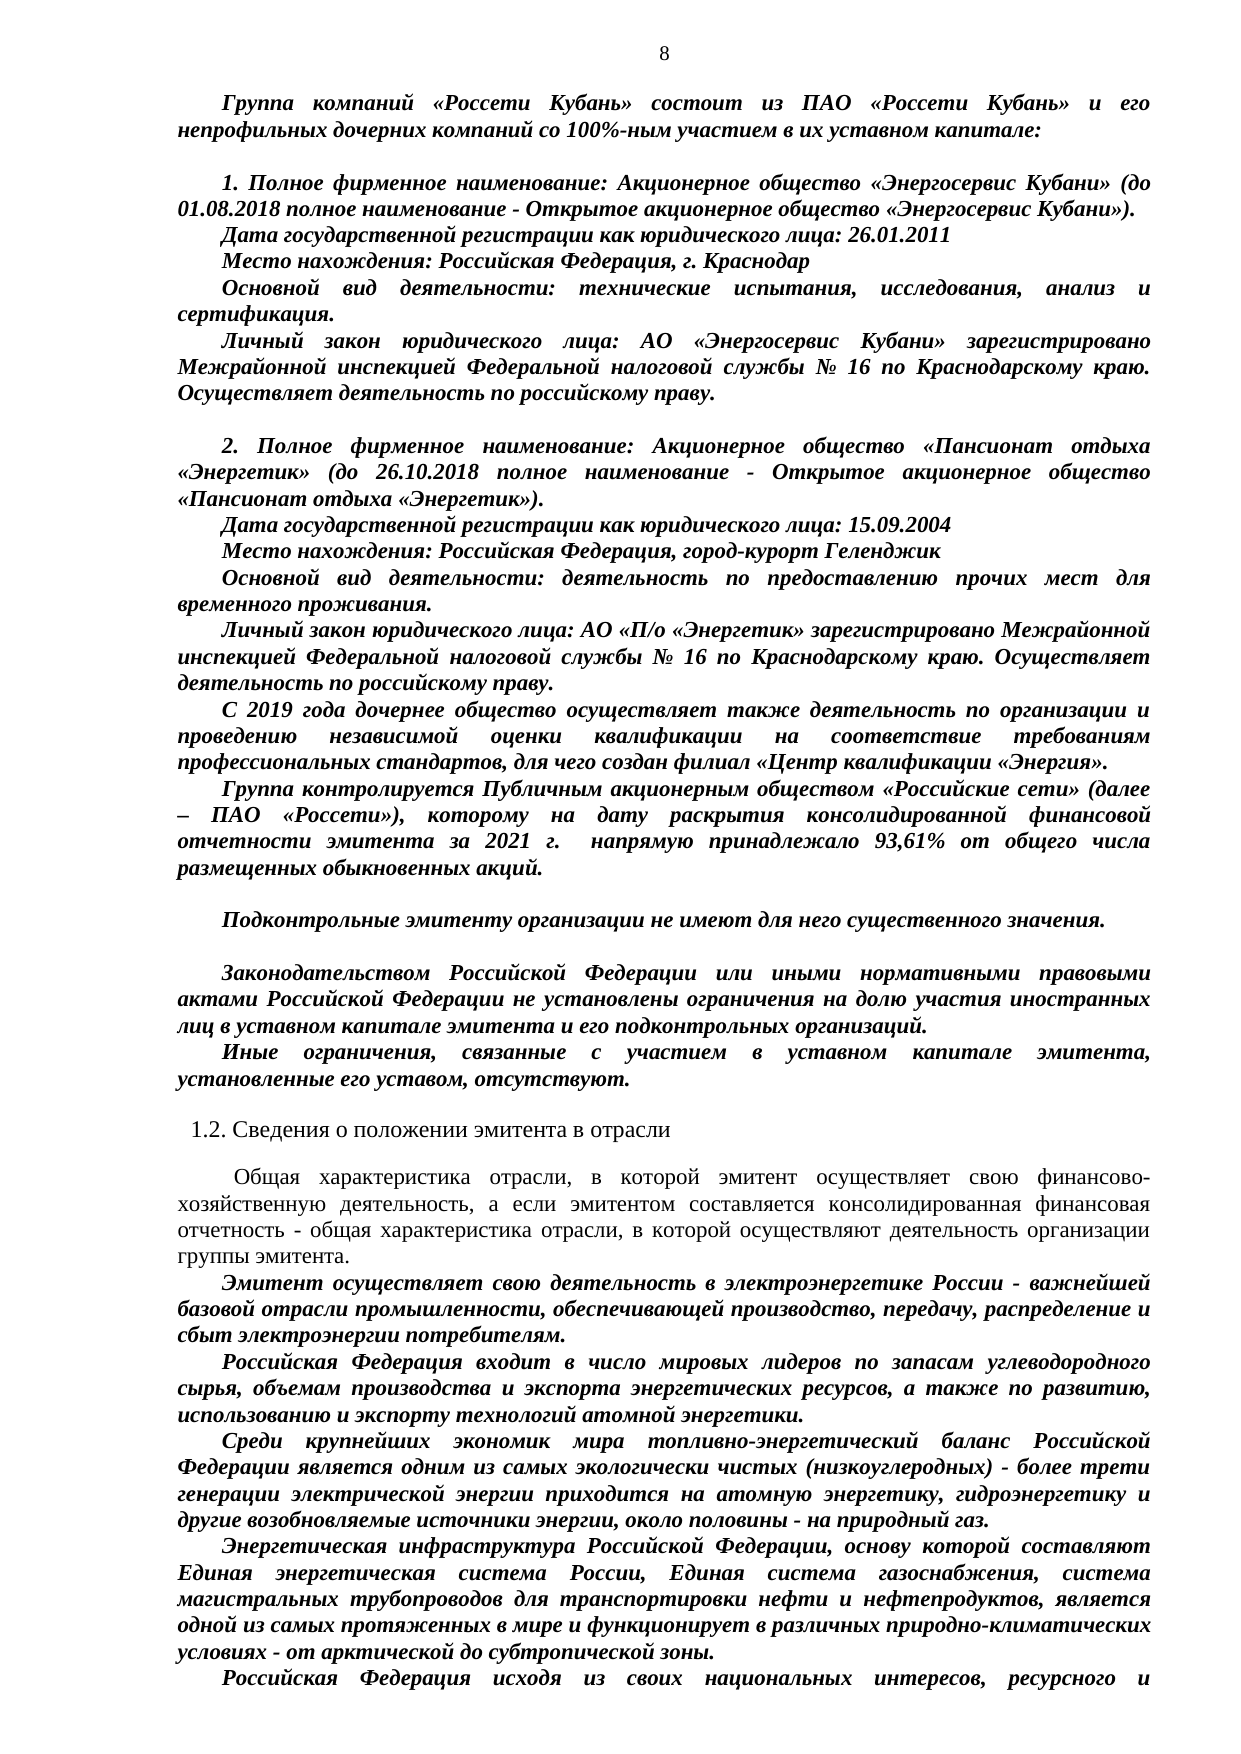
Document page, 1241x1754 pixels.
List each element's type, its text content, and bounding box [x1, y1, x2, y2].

text 2. Полное фирменное наименование: Акционерное общество «Пансионат отдыха «Энергетик» (до 26.10.2018 полное наименование - Открытое акционерное общество «Пансионат отдыха «Энергетик»). [177, 432, 1152, 511]
text Личный закон юридического лица: АО «П/о «Энергетик» зарегистрировано Межрайонной инспекцией Федеральной налоговой службы № 16 по Краснодарскому краю. Осуществляет деятельность по российскому праву. [177, 617, 1152, 696]
text Личный закон юридического лица: АО «Энергосервис Кубани» зарегистрировано Межрайонной инспекцией Федеральной налоговой службы № 16 по Краснодарскому краю. Осуществляет деятельность по российскому праву. [177, 327, 1152, 406]
text Дата государственной регистрации как юридического лица: 26.01.2011 [177, 221, 1152, 248]
text Подконтрольные эмитенту организации не имеют для него существенного значения. [177, 906, 1152, 933]
text Дата государственной регистрации как юридического лица: 15.09.2004 [177, 511, 1152, 537]
text Основной вид деятельности: технические испытания, исследования, анализ и сертификация. [177, 274, 1152, 327]
text Группа компаний «Россети Кубань» состоит из ПАО «Россети Кубань» и его непрофильных дочерних компаний со 100%-ным участием в их уставном капитале: [177, 89, 1152, 142]
subtitle 1.2. Сведения о положении эмитента в отрасли [190, 1115, 1152, 1143]
text Российская Федерация входит в число мировых лидеров по запасам углеводородного сырья, объемам производства и экспорта энергетических ресурсов, а также по развитию, использованию и экспорту технологий атомной энергетики. [177, 1348, 1152, 1427]
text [177, 1664, 1152, 1691]
text Среди крупнейших экономик мира топливно-энергетический баланс Российской Федерации является одним из самых экологически чистых (низкоуглеродных) - более трети генерации электрической энергии приходится на атомную энергетику, гидроэнергетику и другие возобновляемые источники энергии, около половины - на природный газ. [177, 1427, 1152, 1532]
text Общая характеристика отрасли, в которой эмитент осуществляет свою финансово-хозяйственную деятельность, а если эмитентом составляется консолидированная финансовая отчетность - общая характеристика отрасли, в которой осуществляют деятельность организации группы эмитента. [177, 1163, 1152, 1269]
text Эмитент осуществляет свою деятельность в электроэнергетике России - важнейшей базовой отрасли промышленности, обеспечивающей производство, передачу, распределение и сбыт электроэнергии потребителям. [177, 1269, 1152, 1348]
text Законодательством Российской Федерации или иными нормативными правовыми актами Российской Федерации не установлены ограничения на долю участия иностранных лиц в уставном капитале эмитента и его подконтрольных организаций. [177, 959, 1152, 1038]
text С 2019 года дочернее общество осуществляет также деятельность по организации и проведению независимой оценки квалификации на соответствие требованиям профессиональных стандартов, для чего создан филиал «Центр квалификации «Энергия». [177, 696, 1152, 775]
text Группа контролируется Публичным акционерным обществом «Российские сети» (далее – ПАО «Россети»), которому на дату раскрытия консолидированной финансовой отчетности эмитента за 2021 г. напрямую принадлежало 93,61% от общего числа размещенных обыкновенных акций. [177, 775, 1152, 880]
text Место нахождения: Российская Федерация, город-курорт Геленджик [177, 537, 1152, 564]
text Место нахождения: Российская Федерация, г. Краснодар [177, 248, 1152, 274]
text Энергетическая инфраструктура Российской Федерации, основу которой составляют Единая энергетическая система России, Единая система газоснабжения, система магистральных трубопроводов для транспортировки нефти и нефтепродуктов, является одной из самых протяженных в мире и функционирует в различных природно-климатических условиях - от арктической до субтропической зоны. [177, 1532, 1152, 1664]
text Иные ограничения, связанные с участием в уставном капитале эмитента, установленные его уставом, отсутствуют. [177, 1038, 1152, 1091]
text 1. Полное фирменное наименование: Акционерное общество «Энергосервис Кубани» (до 01.08.2018 полное наименование - Открытое акционерное общество «Энергосервис Кубани»). [177, 168, 1152, 221]
text Основной вид деятельности: деятельность по предоставлению прочих мест для временного проживания. [177, 564, 1152, 617]
